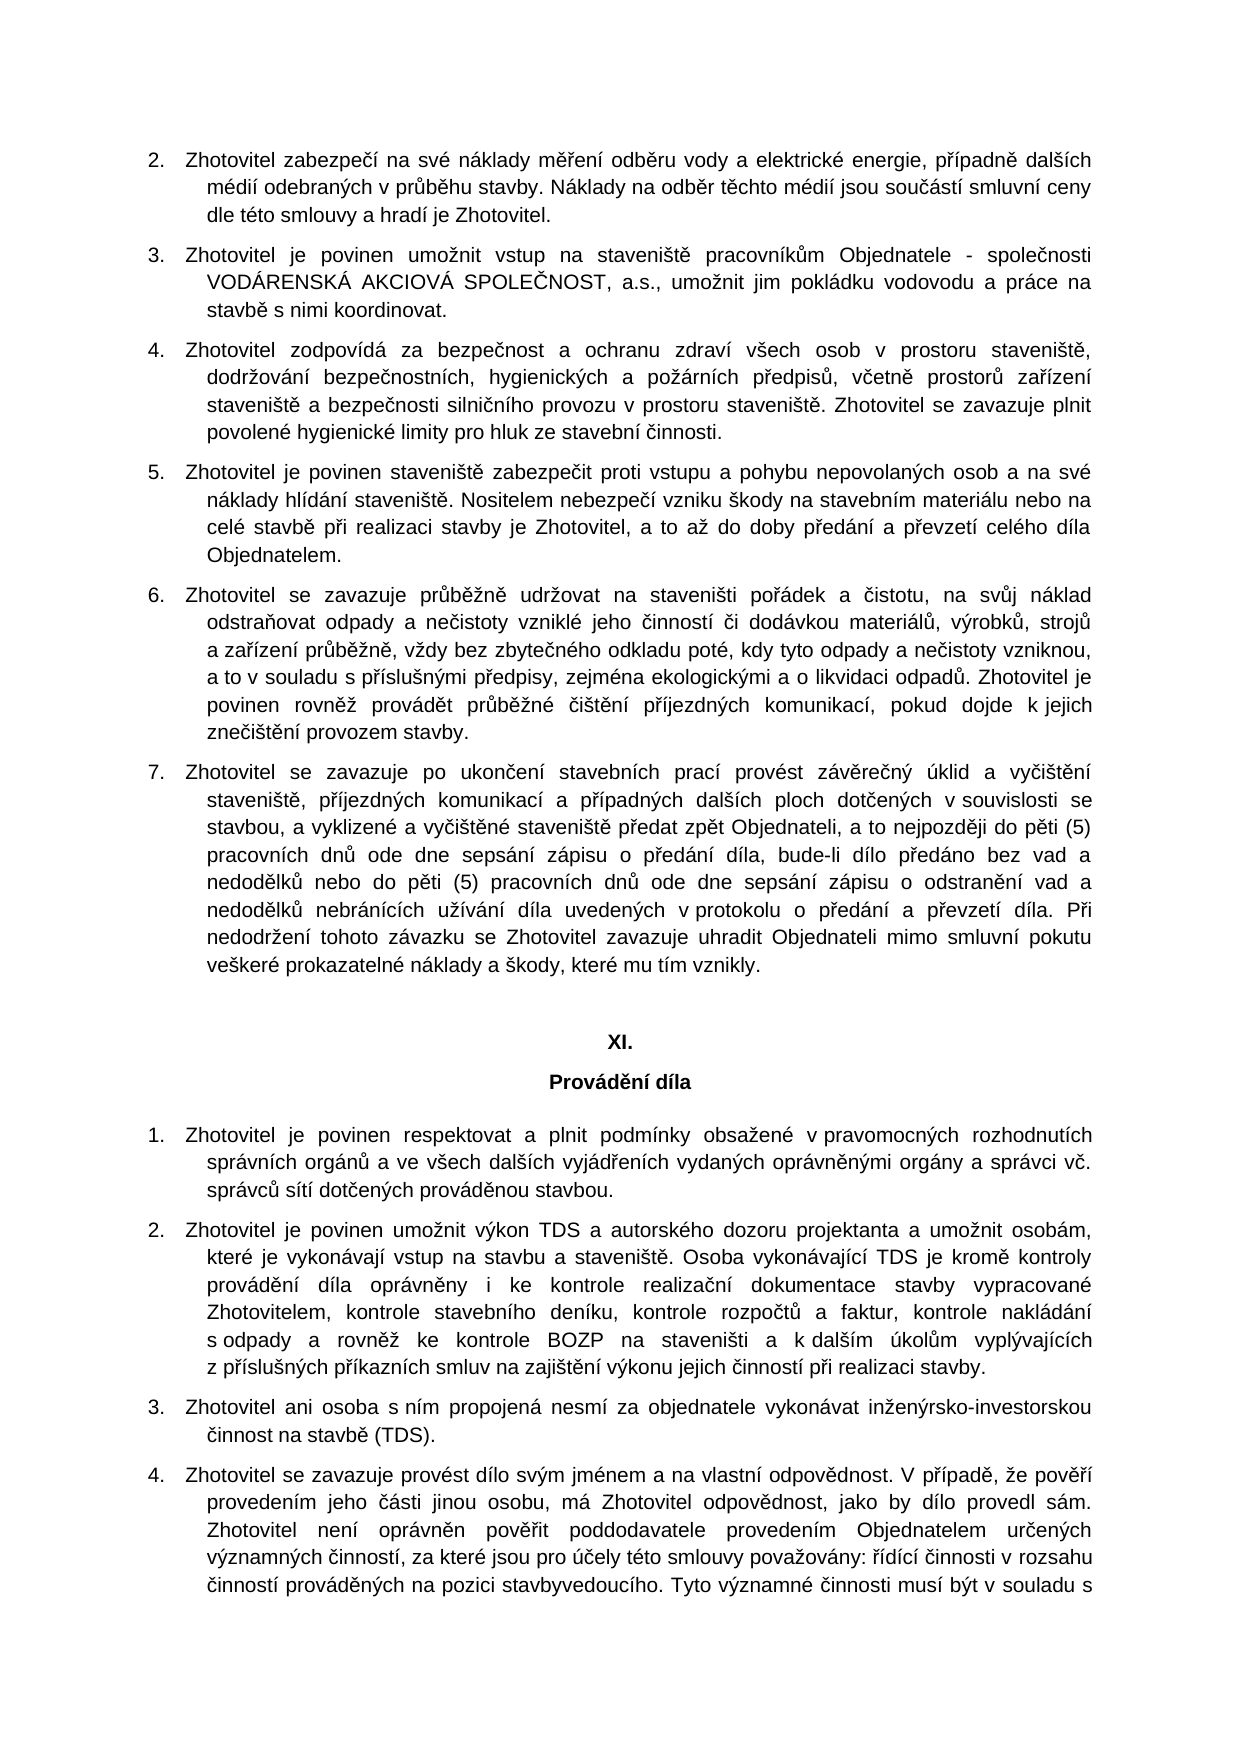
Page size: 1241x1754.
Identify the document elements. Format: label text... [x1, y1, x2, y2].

text Provádění díla [148, 1070, 1093, 1094]
list Zhotovitel je povinen respektovat a plnit podmínky obsažené v pravomocných rozhodnutích správních orgánů a ve všech dalších vyjádřeních vydaných oprávněnými orgány a správci vč. správců sítí dotčených prováděnou stavbou. [148, 1123, 1093, 1202]
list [148, 1463, 1093, 1597]
list Zhotovitel je povinen staveniště zabezpečit proti vstupu a pohybu nepovolaných osob a na své náklady hlídání staveniště. Nositelem nebezpečí vzniku škody na stavebním materiálu nebo na celé stavbě při realizaci stavby je Zhotovitel, a to až do doby předání a převzetí celého díla Objednatelem. [148, 460, 1093, 567]
list Zhotovitel se zavazuje průběžně udržovat na staveništi pořádek a čistotu, na svůj náklad odstraňovat odpady a nečistoty vzniklé jeho činností či dodávkou materiálů, výrobků, strojů a zařízení průběžně, vždy bez zbytečného odkladu poté, kdy tyto odpady a nečistoty vzniknou, a to v souladu s příslušnými předpisy, zejména ekologickými a o likvidaci odpadů. Zhotovitel je povinen rovněž provádět průběžné čištění příjezdných komunikací, pokud dojde k jejich znečištění provozem stavby. [148, 583, 1093, 744]
list Zhotovitel zabezpečí na své náklady měření odběru vody a elektrické energie, případně dalších médií odebraných v průběhu stavby. Náklady na odběr těchto médií jsou součástí smluvní ceny dle této smlouvy a hradí je Zhotovitel. [148, 148, 1093, 227]
list Zhotovitel ani osoba s ním propojená nesmí za objednatele vykonávat inženýrsko-investorskou činnost na stavbě (TDS). [148, 1395, 1093, 1447]
list Zhotovitel je povinen umožnit výkon TDS a autorského dozoru projektanta a umožnit osobám, které je vykonávají vstup na stavbu a staveniště. Osoba vykonávající TDS je kromě kontroly provádění díla oprávněny i ke kontrole realizační dokumentace stavby vypracované Zhotovitelem, kontrole stavebního deníku, kontrole rozpočtů a faktur, kontrole nakládání s odpady a rovněž ke kontrole BOZP na staveništi a k dalším úkolům vyplývajících z příslušných příkazních smluv na zajištění výkonu jejich činností při realizaci stavby. [148, 1218, 1093, 1379]
list Zhotovitel zodpovídá za bezpečnost a ochranu zdraví všech osob v prostoru staveniště, dodržování bezpečnostních, hygienických a požárních předpisů, včetně prostorů zařízení staveniště a bezpečnosti silničního provozu v prostoru staveniště. Zhotovitel se zavazuje plnit povolené hygienické limity pro hluk ze stavební činnosti. [148, 338, 1093, 444]
list Zhotovitel je povinen umožnit vstup na staveniště pracovníkům Objednatele - společnosti VODÁRENSKÁ AKCIOVÁ SPOLEČNOST, a.s., umožnit jim pokládku vodovodu a práce na stavbě s nimi koordinovat. [148, 243, 1093, 322]
list Zhotovitel se zavazuje po ukončení stavebních prací provést závěrečný úklid a vyčištění staveniště, příjezdných komunikací a případných dalších ploch dotčených v souvislosti se stavbou, a vyklizené a vyčištěné staveniště předat zpět Objednateli, a to nejpozději do pěti (5) pracovních dnů ode dne sepsání zápisu o předání díla, bude-li dílo předáno bez vad a nedodělků nebo do pěti (5) pracovních dnů ode dne sepsání zápisu o odstranění vad a nedodělků nebránících užívání díla uvedených v protokolu o předání a převzetí díla. Při nedodržení tohoto závazku se Zhotovitel zavazuje uhradit Objednateli mimo smluvní pokutu veškeré prokazatelné náklady a škody, které mu tím vznikly. [148, 760, 1093, 977]
text XI. [148, 1030, 1093, 1054]
